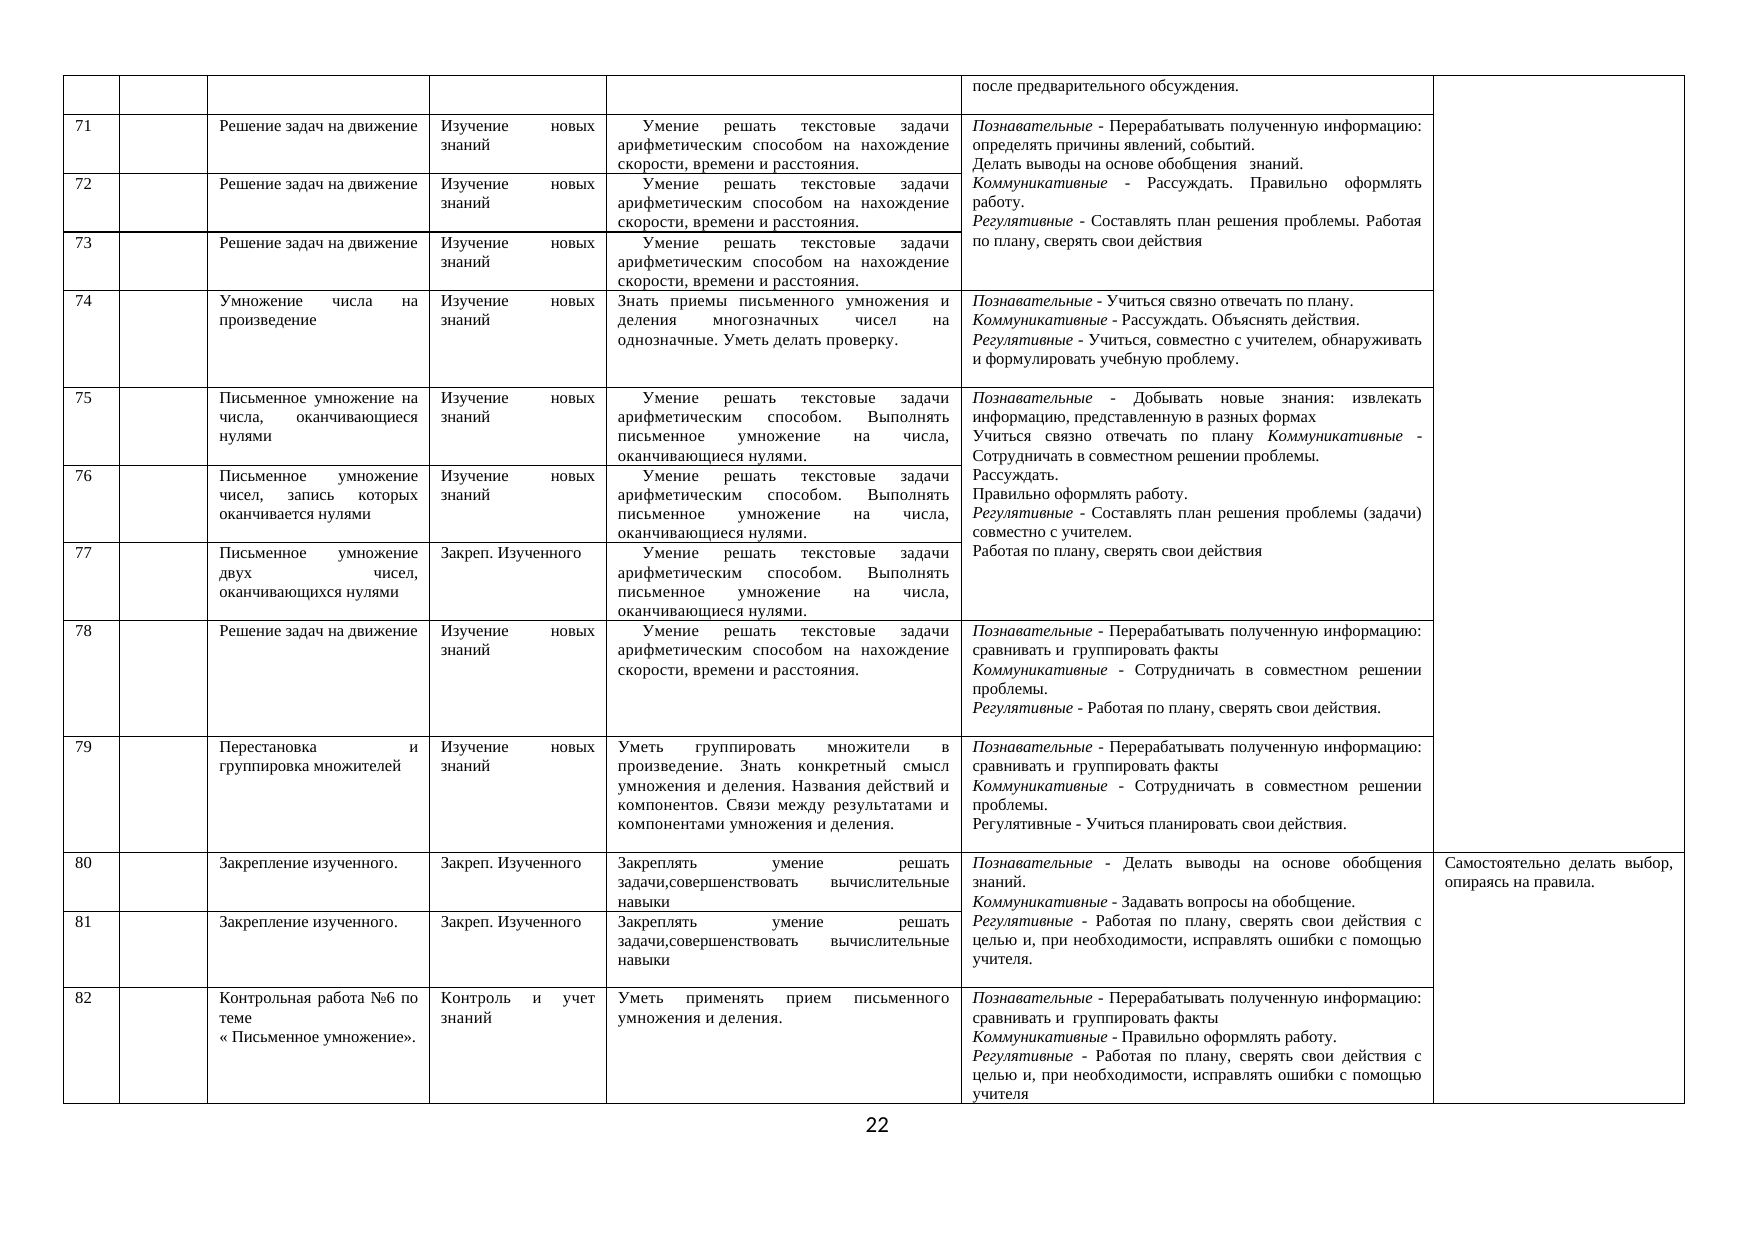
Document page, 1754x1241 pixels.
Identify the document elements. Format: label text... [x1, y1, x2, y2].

table_cell Решение задач на движение [208, 621, 429, 736]
table_cell Умение решать текстовые задачи арифметическим способом. Выполнять письменное умножение на числа, оканчивающиеся нулями. [607, 466, 961, 542]
table_cell Познавательные - Добывать новые знания: извлекать информацию, представленную в разных формах Учиться связно отвечать по плану Коммуникативные - Сотрудничать в совместном решении проблемы. Рассуждать. Правильно оформлять работу. Регулятивные - Составлять план решения проблемы (задачи) совместно с учителем. Работая по плану, сверять свои действия [962, 388, 1433, 620]
table_cell Контроль и учет знаний [430, 988, 606, 1103]
table_cell 72 [64, 174, 119, 231]
table_cell Письменное умножение чисел, запись которых оканчивается нулями [208, 466, 429, 542]
table_cell Письменное умножение на числа, оканчивающиеся нулями [208, 388, 429, 464]
table_cell Закрепление изученного. [208, 853, 429, 911]
table_cell Знать приемы письменного умножения и деления многозначных чисел на однозначные. Уметь делать проверку. [607, 291, 961, 387]
table_cell Умение решать текстовые задачи арифметическим способом. Выполнять письменное умножение на числа, оканчивающиеся нулями. [607, 388, 961, 464]
table_cell [120, 233, 207, 290]
table_cell 74 [64, 291, 119, 387]
table_cell Изучение новых знаний [430, 388, 606, 464]
table_cell 70 [64, 76, 119, 114]
table_cell 82 [64, 988, 119, 1103]
table_cell Закреплять умение решать задачи,совершенствовать вычислительные навыки [607, 912, 961, 987]
table_cell Контрольная работа №6 по теме « Письменное умножение». [208, 988, 429, 1103]
table_cell Изучение новых знаний [430, 174, 606, 231]
table_cell [120, 543, 207, 620]
table_cell Закреп. Изученного [430, 853, 606, 911]
table_cell 76 [64, 466, 119, 542]
table_cell Уметь применять прием письменного умножения и деления. [607, 988, 961, 1103]
table_cell 75 [64, 388, 119, 464]
table_cell [120, 115, 207, 173]
table_cell Закреп. Изученного [430, 912, 606, 987]
table_cell Самостоятельно делать выбор, опираясь на правила. [1434, 853, 1684, 1103]
table_cell Умение решать текстовые задачи арифметическим способом на нахождение скорости, времени и расстояния. [607, 621, 961, 736]
table_cell Изучение новых знаний [430, 737, 606, 852]
table_cell [120, 988, 207, 1103]
table_cell Закрепление изученного. [208, 912, 429, 987]
table_cell 77 [64, 543, 119, 620]
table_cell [430, 76, 606, 114]
table_cell 79 [64, 737, 119, 852]
table_cell Познавательные - Учиться связно отвечать по плану. Коммуникативные - Рассуждать. Объяснять действия. Регулятивные - Учиться, совместно с учителем, обнаруживать и формулировать учебную проблему. [962, 291, 1433, 387]
table_cell Умение решать текстовые задачи арифметическим способом на нахождение скорости, времени и расстояния. [607, 174, 961, 231]
table_cell Умножение числа на произведение [208, 291, 429, 387]
table_cell Уметь группировать множители в произведение. Знать конкретный смысл умножения и деления. Названия действий и компонентов. Связи между результатами и компонентами умножения и деления. [607, 737, 961, 852]
table_cell 73 [64, 233, 119, 290]
table_cell [120, 466, 207, 542]
table_cell [120, 174, 207, 231]
table_cell Познавательные - Перерабатывать полученную информацию: определять причины явлений, событий. Делать выводы на основе обобщения знаний. Коммуникативные - Рассуждать. Правильно оформлять работу. Регулятивные - Составлять план решения проблемы. Работая по плану, сверять свои действия [962, 115, 1433, 290]
table_cell Изучение новых знаний [430, 466, 606, 542]
table_cell Изучение новых знаний [430, 115, 606, 173]
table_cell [962, 76, 1433, 114]
table_cell 81 [64, 912, 119, 987]
table_cell Закреплять умение решать задачи,совершенствовать вычислительные навыки [607, 853, 961, 911]
table_cell 80 [64, 853, 119, 911]
table_cell Изучение новых знаний [430, 291, 606, 387]
table_cell Решение задач на движение [208, 174, 429, 231]
table_cell Познавательные - Перерабатывать полученную информацию: сравнивать и группировать факты Коммуникативные - Сотрудничать в совместном решении проблемы. Регулятивные - Учиться планировать свои действия. [962, 737, 1433, 852]
table_cell Умение решать текстовые задачи арифметическим способом на нахождение скорости, времени и расстояния. [607, 115, 961, 173]
table_cell Решение задач на движение [208, 115, 429, 173]
table_cell [120, 388, 207, 464]
table_cell Познавательные - Перерабатывать полученную информацию: сравнивать и группировать факты Коммуникативные - Сотрудничать в совместном решении проблемы. Регулятивные - Работая по плану, сверять свои действия. [962, 621, 1433, 736]
table_cell Письменное умножение двух чисел, оканчивающихся нулями [208, 543, 429, 620]
table_cell Познавательные - Перерабатывать полученную информацию: сравнивать и группировать факты Коммуникативные - Правильно оформлять работу. Регулятивные - Работая по плану, сверять свои действия с целью и, при необходимости, исправлять ошибки с помощью учителя [962, 988, 1433, 1103]
table_cell [120, 737, 207, 852]
table_cell [120, 853, 207, 911]
table_cell [120, 291, 207, 387]
table_cell Умение решать текстовые задачи арифметическим способом. Выполнять письменное умножение на числа, оканчивающиеся нулями. [607, 543, 961, 620]
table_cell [208, 76, 429, 114]
table_cell Умение решать текстовые задачи арифметическим способом на нахождение скорости, времени и расстояния. [607, 233, 961, 290]
table_cell Решение задач на движение [208, 233, 429, 290]
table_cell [607, 76, 961, 114]
table_cell 78 [64, 621, 119, 736]
table_cell Перестановка и группировка множителей [208, 737, 429, 852]
table_cell [120, 912, 207, 987]
table_cell Изучение новых знаний [430, 233, 606, 290]
table_cell [120, 76, 207, 114]
table_cell Изучение новых знаний [430, 621, 606, 736]
table_cell [120, 621, 207, 736]
table_cell Познавательные - Делать выводы на основе обобщения знаний. Коммуникативные - Задавать вопросы на обобщение. Регулятивные - Работая по плану, сверять свои действия с целью и, при необходимости, исправлять ошибки с помощью учителя. [962, 853, 1433, 987]
table_cell 71 [64, 115, 119, 173]
table_cell Закреп. Изученного [430, 543, 606, 620]
